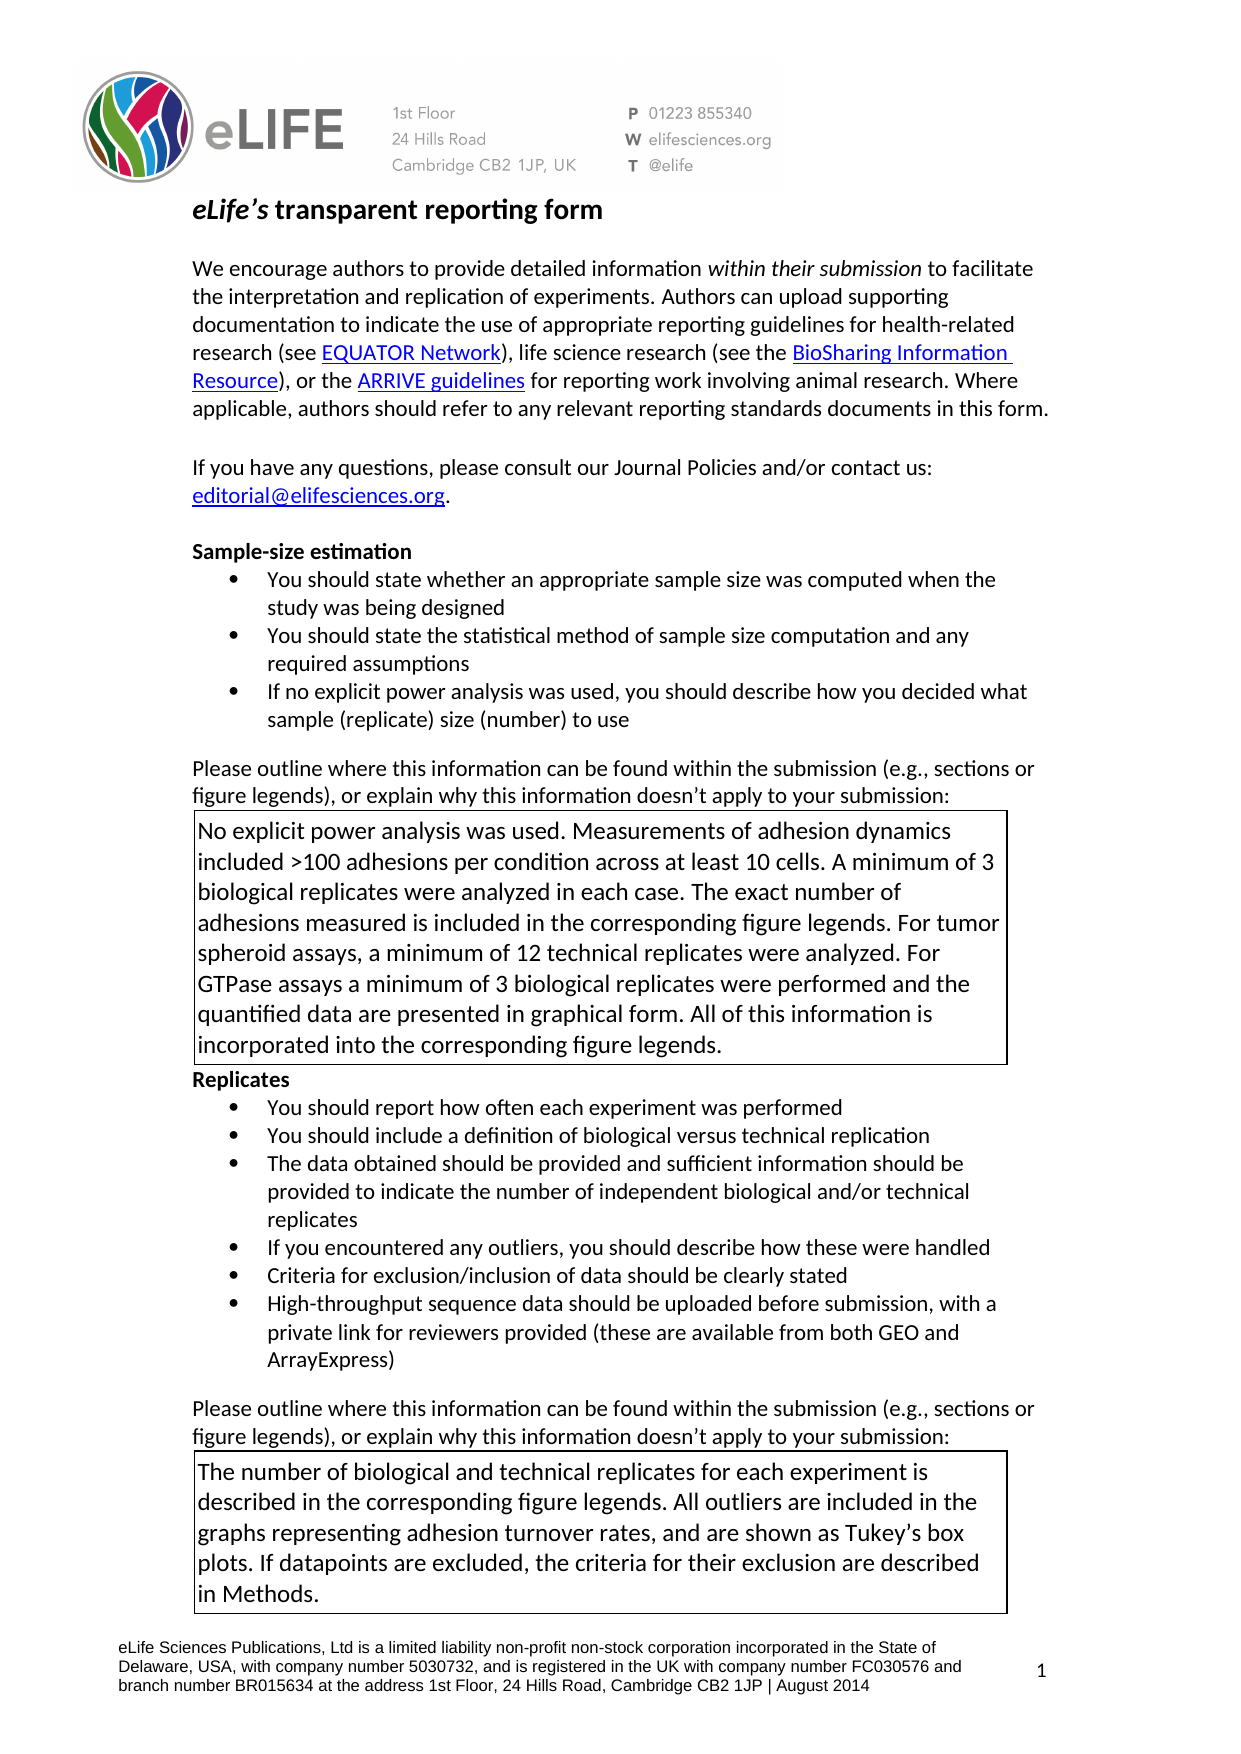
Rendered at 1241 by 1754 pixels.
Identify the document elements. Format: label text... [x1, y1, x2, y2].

list The data obtained should be provided and sufficient information should be provided to indicate the number of independent biological and/or technical replicates [229, 1149, 1053, 1233]
list You should state whether an appropriate sample size was computed when the study was being designed [229, 565, 1053, 621]
text Sample-size estimation [192, 537, 1053, 565]
list If you encountered any outliers, you should describe how these were handled [229, 1233, 1053, 1262]
text If you have any questions, please consult our Journal Policies and/or contact us: editorial@elifesciences.org. [192, 453, 1053, 509]
list You should report how often each experiment was performed [229, 1093, 1053, 1121]
picture [73, 59, 784, 191]
text We encourage authors to provide detailed information within their submission to facilitate the interpretation and replication of experiments. Authors can upload supporting documentation to indicate the use of appropriate reporting guidelines for health-related research (see EQUATOR Network), life science research (see the BioSharing Information Resource), or the ARRIVE guidelines for reporting work involving animal research. Where applicable, authors should refer to any relevant reporting standards documents in this form. [192, 254, 1053, 423]
text Replicates [192, 838, 1053, 1093]
text No explicit power analysis was used. Measurements of adhesion dynamics included >100 adhesions per condition across at least 10 cells. A minimum of 3 biological replicates were analyzed in each case. The exact number of adhesions measured is included in the corresponding figure legends. For tumor spheroid assays, a minimum of 12 technical replicates were analyzed. For GTPase assays a minimum of 3 biological replicates were performed and the quantified data are presented in graphical form. All of this information is incorporated into the corresponding figure legends. [195, 813, 1006, 1062]
list High-throughput sequence data should be uploaded before submission, with a private link for reviewers provided (these are available from both GEO and ArrayExpress) [229, 1289, 1053, 1374]
list You should state the statistical method of sample size computation and any required assumptions [229, 621, 1053, 677]
list Criteria for exclusion/inclusion of data should be clearly stated [229, 1262, 1053, 1289]
text The number of biological and technical replicates for each experiment is described in the corresponding figure legends. All outliers are included in the graphs representing adhesion turnover rates, and are shown as Tukey’s box plots. If datapoints are excluded, the criteria for their exclusion are described in Methods. [195, 1454, 1006, 1611]
text eLife’s transparent reporting form [192, 191, 1053, 226]
list You should include a definition of biological versus technical replication [229, 1121, 1053, 1149]
list If no explicit power analysis was used, you should describe how you decided what sample (replicate) size (number) to use [229, 677, 1053, 733]
